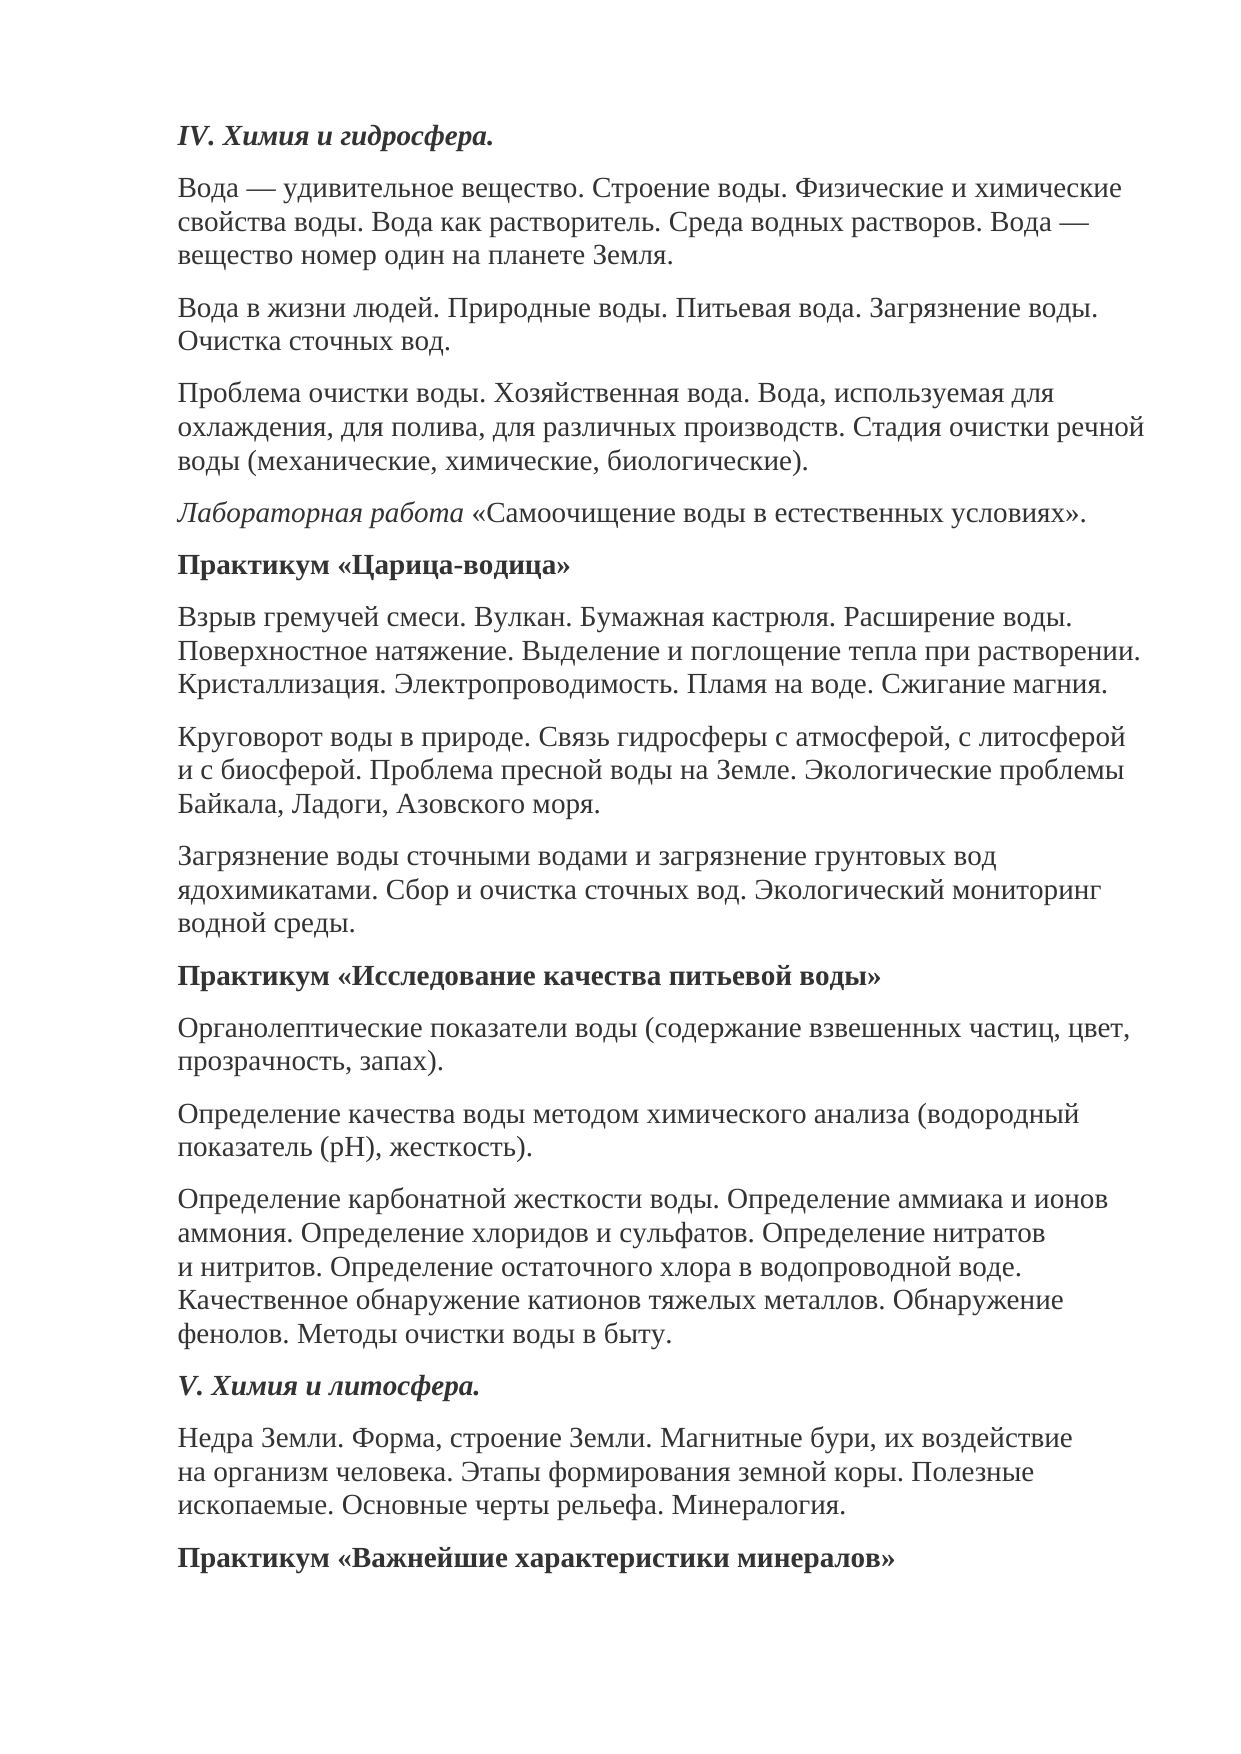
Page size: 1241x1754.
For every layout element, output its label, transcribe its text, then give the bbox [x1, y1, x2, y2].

text Проблема очистки воды. Хозяйственная вода. Вода, используемая для охлаждения, для полива, для различных производств. Стадия очистки речной воды (механические, химические, биологические). [177, 376, 1152, 476]
text Вода в жизни людей. Природные воды. Питьевая вода. Загрязнение воды. Очистка сточных вод. [177, 290, 1152, 357]
text Загрязнение воды сточными водами и загрязнение грунтовых вод ядохимикатами. Сбор и очистка сточных вод. Экологический мониторинг водной среды. [177, 838, 1152, 939]
text IV. Химия и гидросфера. [177, 118, 1152, 152]
text Вода — удивительное вещество. Строение воды. Физические и химические свойства воды. Вода как растворитель. Среда водных растворов. Вода — вещество номер один на планете Земля. [177, 170, 1152, 271]
text Практикум «Исследование качества питьевой воды» [177, 958, 1152, 991]
text Лабораторная работа «Самоочищение воды в естественных условиях». [177, 495, 1152, 528]
text Круговорот воды в природе. Связь гидросферы с атмосферой, с литосферой и с биосферой. Проблема пресной воды на Земле. Экологические проблемы Байкала, Ладоги, Азовского моря. [177, 719, 1152, 819]
text Недра Земли. Форма, строение Земли. Магнитные бури, их воздействие на организм человека. Этапы формирования земной коры. Полезные ископаемые. Основные черты рельефа. Минералогия. [177, 1420, 1152, 1521]
text Определение качества воды методом химического анализа (водородный показатель (рН), жесткость). [177, 1096, 1152, 1163]
text Практикум «Царица-водица» [177, 547, 1152, 581]
text V. Химия и литосфера. [177, 1368, 1152, 1402]
text Органолептические показатели воды (содержание взвешенных частиц, цвет, прозрачность, запах). [177, 1010, 1152, 1077]
text Определение карбонатной жесткости воды. Определение аммиака и ионов аммония. Определение хлоридов и сульфатов. Определение нитратов и нитритов. Определение остаточного хлора в водопроводной воде. Качественное обнаружение катионов тяжелых металлов. Обнаружение фенолов. Методы очистки воды в быту. [177, 1182, 1152, 1349]
text Практикум «Важнейшие характеристики минералов» [177, 1540, 1152, 1573]
text Взрыв гремучей смеси. Вулкан. Бумажная кастрюля. Расширение воды. Поверхностное натяжение. Выделение и поглощение тепла при растворении. Кристаллизация. Электропроводимость. Пламя на воде. Сжигание магния. [177, 599, 1152, 700]
